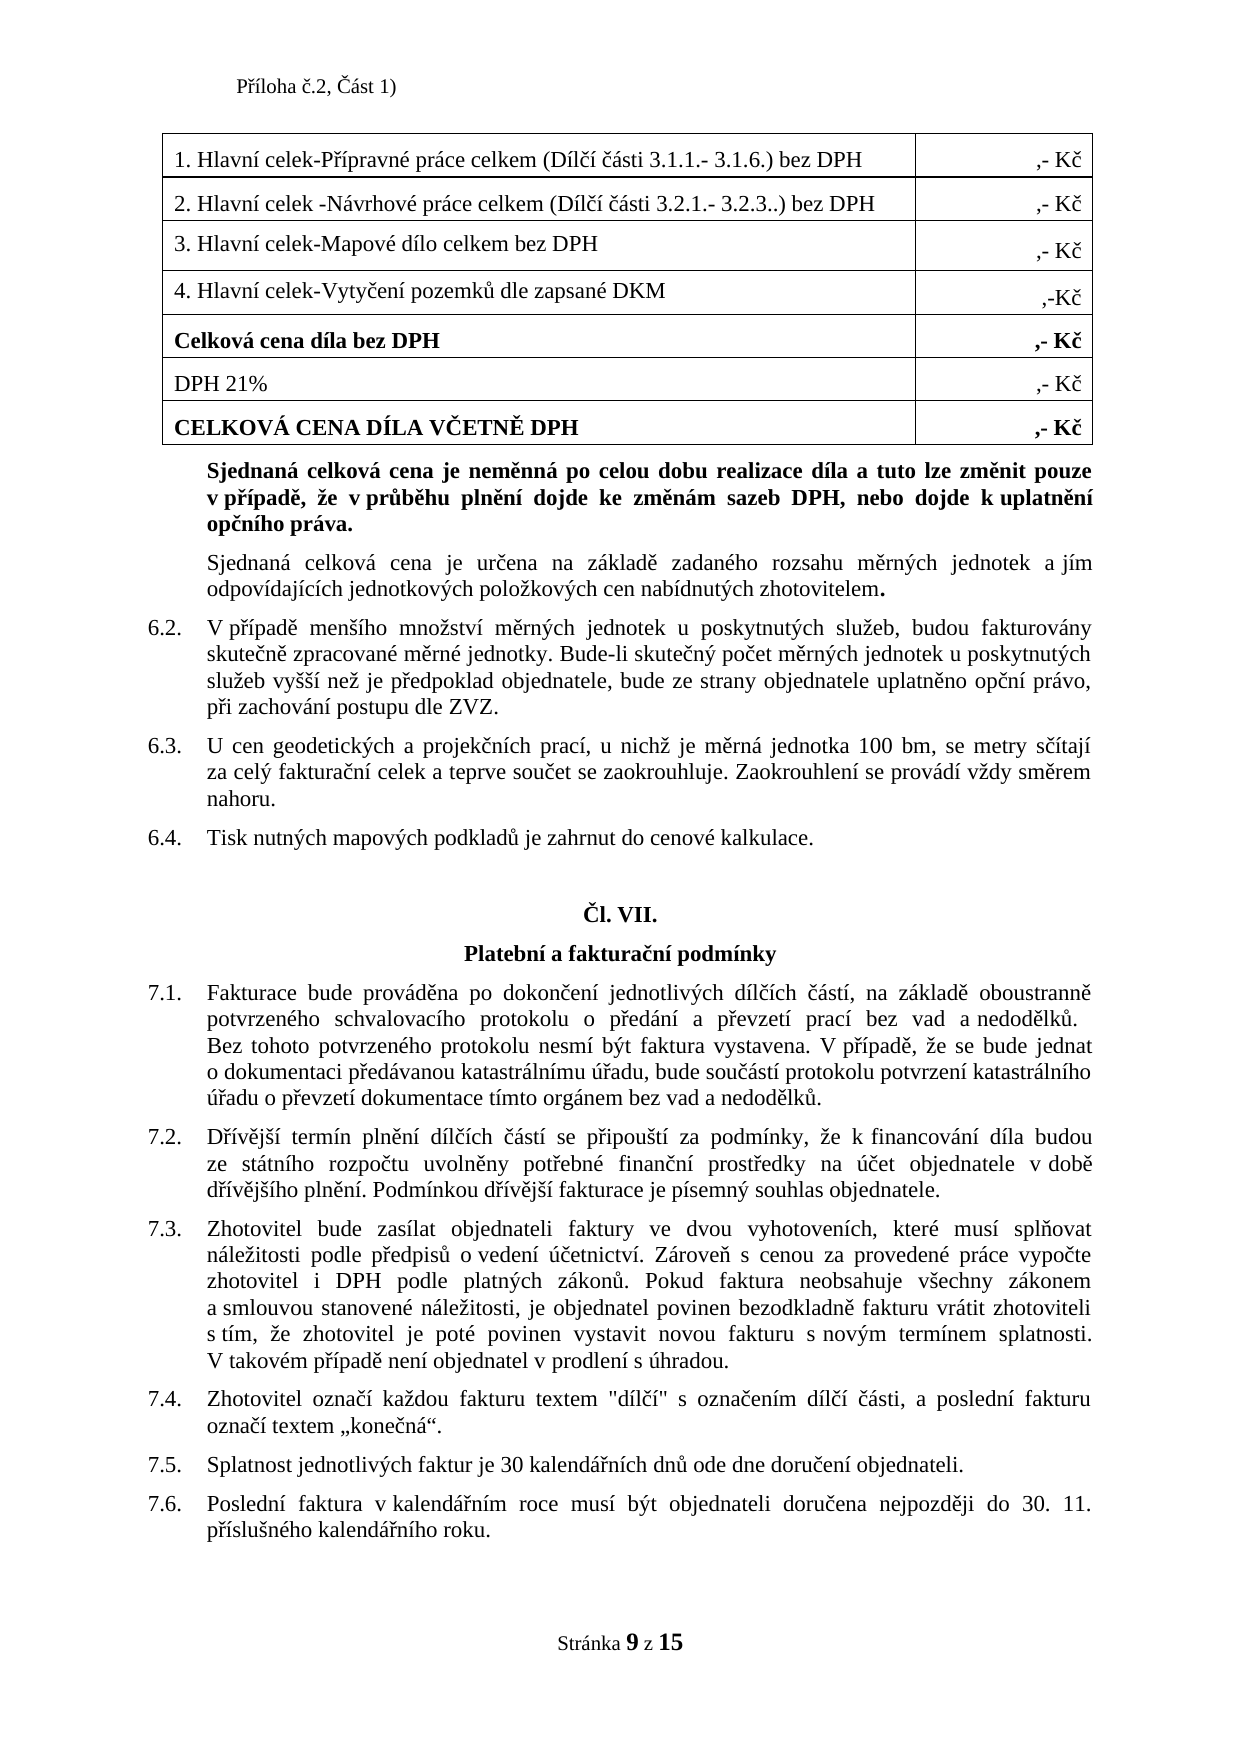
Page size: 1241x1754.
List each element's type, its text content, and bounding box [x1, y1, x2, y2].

list Splatnost jednotlivých faktur je 30 kalendářních dnů ode dne doručení objednateli. [148, 1451, 1093, 1477]
list U cen geodetických a projekčních prací, u nichž je měrná jednotka 100 bm, se metry sčítají za celý fakturační celek a teprve součet se zaokrouhluje. Zaokrouhlení se provádí vždy směrem nahoru. [148, 732, 1093, 811]
list Fakturace bude prováděna po dokončení jednotlivých dílčích částí, na základě oboustranně potvrzeného schvalovacího protokolu o předání a převzetí prací bez vad a nedodělků. Bez tohoto potvrzeného protokolu nesmí být faktura vystavena. V případě, že se bude jednat o dokumentaci předávanou katastrálnímu úřadu, bude součástí protokolu potvrzení katastrálního úřadu o převzetí dokumentace tímto orgánem bez vad a nedodělků. [148, 979, 1093, 1111]
list Zhotovitel označí každou fakturu textem "dílčí" s označením dílčí části, a poslední fakturu označí textem „konečná“. [148, 1386, 1093, 1438]
list V případě menšího množství měrných jednotek u poskytnutých služeb, budou fakturovány skutečně zpracované měrné jednotky. Bude-li skutečný počet měrných jednotek u poskytnutých služeb vyšší než je předpoklad objednatele, bude ze strany objednatele uplatněno opční právo, při zachování postupu dle ZVZ. [148, 614, 1093, 719]
table_cell ,- Kč [916, 178, 1092, 220]
table_cell Celková cena díla bez DPH [163, 315, 915, 357]
list Tisk nutných mapových podkladů je zahrnut do cenové kalkulace. [148, 824, 1093, 850]
table_cell 3. Hlavní celek-Mapové dílo celkem bez DPH [163, 221, 915, 270]
table_cell CELKOVÁ CENA DÍLA VČETNĚ DPH [163, 401, 915, 444]
table_cell 2. Hlavní celek -Návrhové práce celkem (Dílčí části 3.2.1.- 3.2.3..) bez DPH [163, 178, 915, 220]
table_header 1. Hlavní celek-Přípravné práce celkem (Dílčí části 3.1.1.- 3.1.6.) bez DPH [163, 134, 915, 176]
table_cell ,- Kč [916, 358, 1092, 400]
table_cell DPH 21% [163, 358, 915, 400]
list Poslední faktura v kalendářním roce musí být objednateli doručena nejpozději do 30. 11. příslušného kalendářního roku. [148, 1489, 1093, 1542]
table_header ,- Kč [916, 134, 1092, 176]
subtitle Platební a fakturační podmínky [148, 940, 1093, 967]
table_cell 4. Hlavní celek-Vytyčení pozemků dle zapsané DKM [163, 271, 915, 313]
table_cell ,- Kč [916, 221, 1092, 270]
text Čl. VII. [148, 901, 1093, 928]
text Sjednaná celková cena je neměnná po celou dobu realizace díla a tuto lze změnit pouze v případě, že v průběhu plnění dojde ke změnám sazeb DPH, nebo dojde k uplatnění opčního práva. [207, 457, 1093, 536]
list Dřívější termín plnění dílčích částí se připouští za podmínky, že k financování díla budou ze státního rozpočtu uvolněny potřebné finanční prostředky na účet objednatele v době dřívějšího plnění. Podmínkou dřívější fakturace je písemný souhlas objednatele. [148, 1123, 1093, 1202]
text Sjednaná celková cena je určena na základě zadaného rozsahu měrných jednotek a jím odpovídajících jednotkových položkových cen nabídnutých zhotovitelem. [207, 549, 1093, 602]
table_cell ,-Kč [916, 271, 1092, 313]
list Zhotovitel bude zasílat objednateli faktury ve dvou vyhotoveních, které musí splňovat náležitosti podle předpisů o vedení účetnictví. Zároveň s cenou za provedené práce vypočte zhotovitel i DPH podle platných zákonů. Pokud faktura neobsahuje všechny zákonem a smlouvou stanovené náležitosti, je objednatel povinen bezodkladně fakturu vrátit zhotoviteli s tím, že zhotovitel je poté povinen vystavit novou fakturu s novým termínem splatnosti. V takovém případě není objednatel v prodlení s úhradou. [148, 1215, 1093, 1373]
table_cell ,- Kč [916, 315, 1092, 357]
table_cell ,- Kč [916, 401, 1092, 444]
